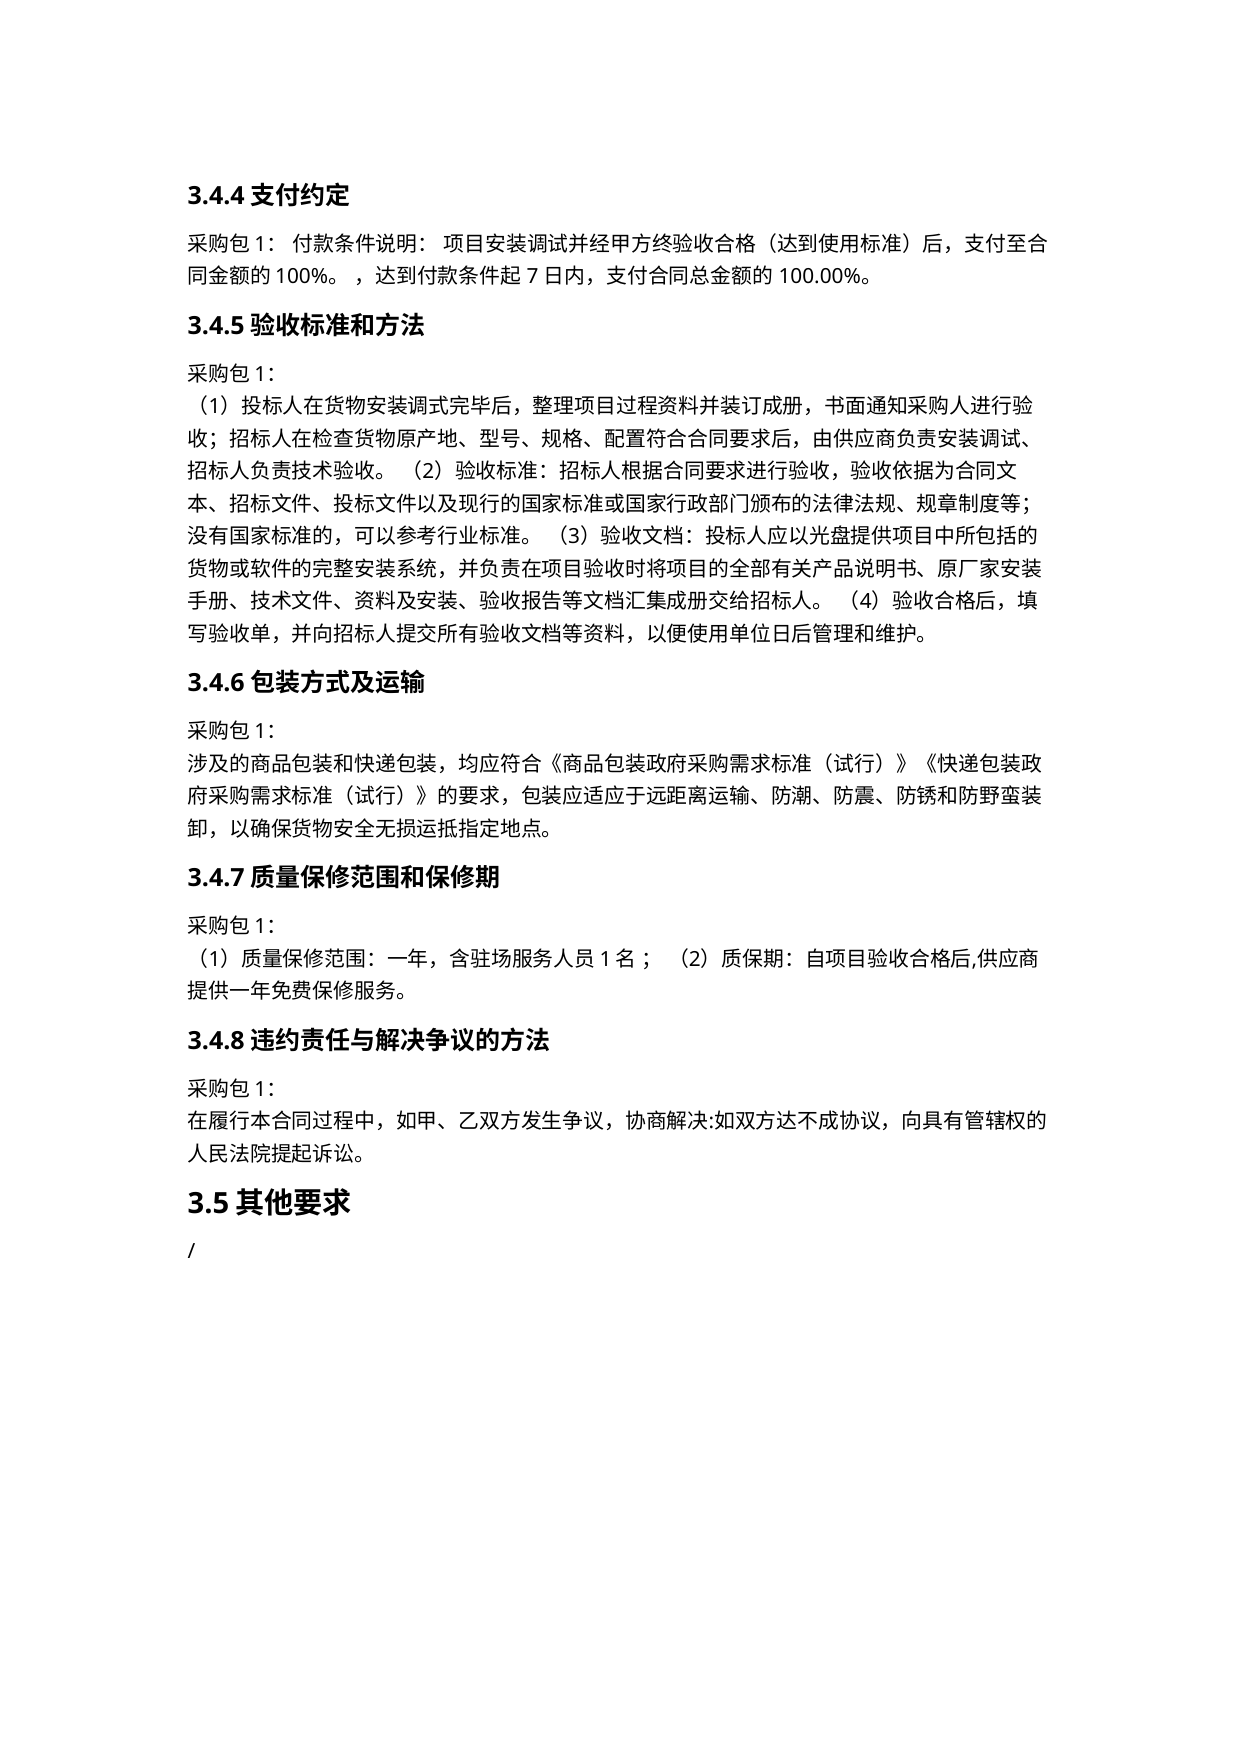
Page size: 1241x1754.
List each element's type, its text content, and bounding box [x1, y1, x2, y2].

text 3.4.7质量保修范围和保修期 [187, 844, 1053, 909]
text 3.4.5验收标准和方法 [187, 292, 1053, 357]
text / [187, 1234, 1053, 1267]
text 3.4.4支付约定 [187, 162, 1053, 227]
text （1）质量保修范围：一年，含驻场服务人员1名 ； （2）质保期：自项目验收合格后,供应商提供一年免费保修服务。 [187, 942, 1053, 1007]
text 3.4.8违约责任与解决争议的方法 [187, 1007, 1053, 1072]
text 涉及的商品包装和快递包装，均应符合《商品包装政府采购需求标准（试行）》《快递包装政府采购需求标准（试行）》的要求，包装应适应于远距离运输、防潮、防震、防锈和防野蛮装卸，以确保货物安全无损运抵指定地点。 [187, 747, 1053, 844]
text 采购包1： [187, 1072, 1053, 1104]
text 3.4.6包装方式及运输 [187, 649, 1053, 714]
text 在履行本合同过程中，如甲、乙双方发生争议，协商解决:如双方达不成协议，向具有管辖权的人民法院提起诉讼。 [187, 1104, 1053, 1169]
text （1）投标人在货物安装调式完毕后，整理项目过程资料并装订成册，书面通知采购人进行验收；招标人在检查货物原产地、型号、规格、配置符合合同要求后，由供应商负责安装调试、招标人负责技术验收。 （2）验收标准：招标人根据合同要求进行验收，验收依据为合同文本、招标文件、投标文件以及现行的国家标准或国家行政部门颁布的法律法规、规章制度等；没有国家标准的，可以参考行业标准。 （3）验收文档：投标人应以光盘提供项目中所包括的货物或软件的完整安装系统，并负责在项目验收时将项目的全部有关产品说明书、原厂家安装手册、技术文件、资料及安装、验收报告等文档汇集成册交给招标人。 （4）验收合格后，填写验收单，并向招标人提交所有验收文档等资料，以便使用单位日后管理和维护。 [187, 389, 1053, 649]
text 采购包1： [187, 357, 1053, 389]
text 采购包1： 付款条件说明： 项目安装调试并经甲方终验收合格（达到使用标准）后，支付至合同金额的100%。 ，达到付款条件起 7 日内，支付合同总金额的 100.00%。 [187, 227, 1053, 292]
text 3.5其他要求 [187, 1169, 1053, 1234]
text 采购包1： [187, 714, 1053, 747]
text 采购包1： [187, 909, 1053, 942]
